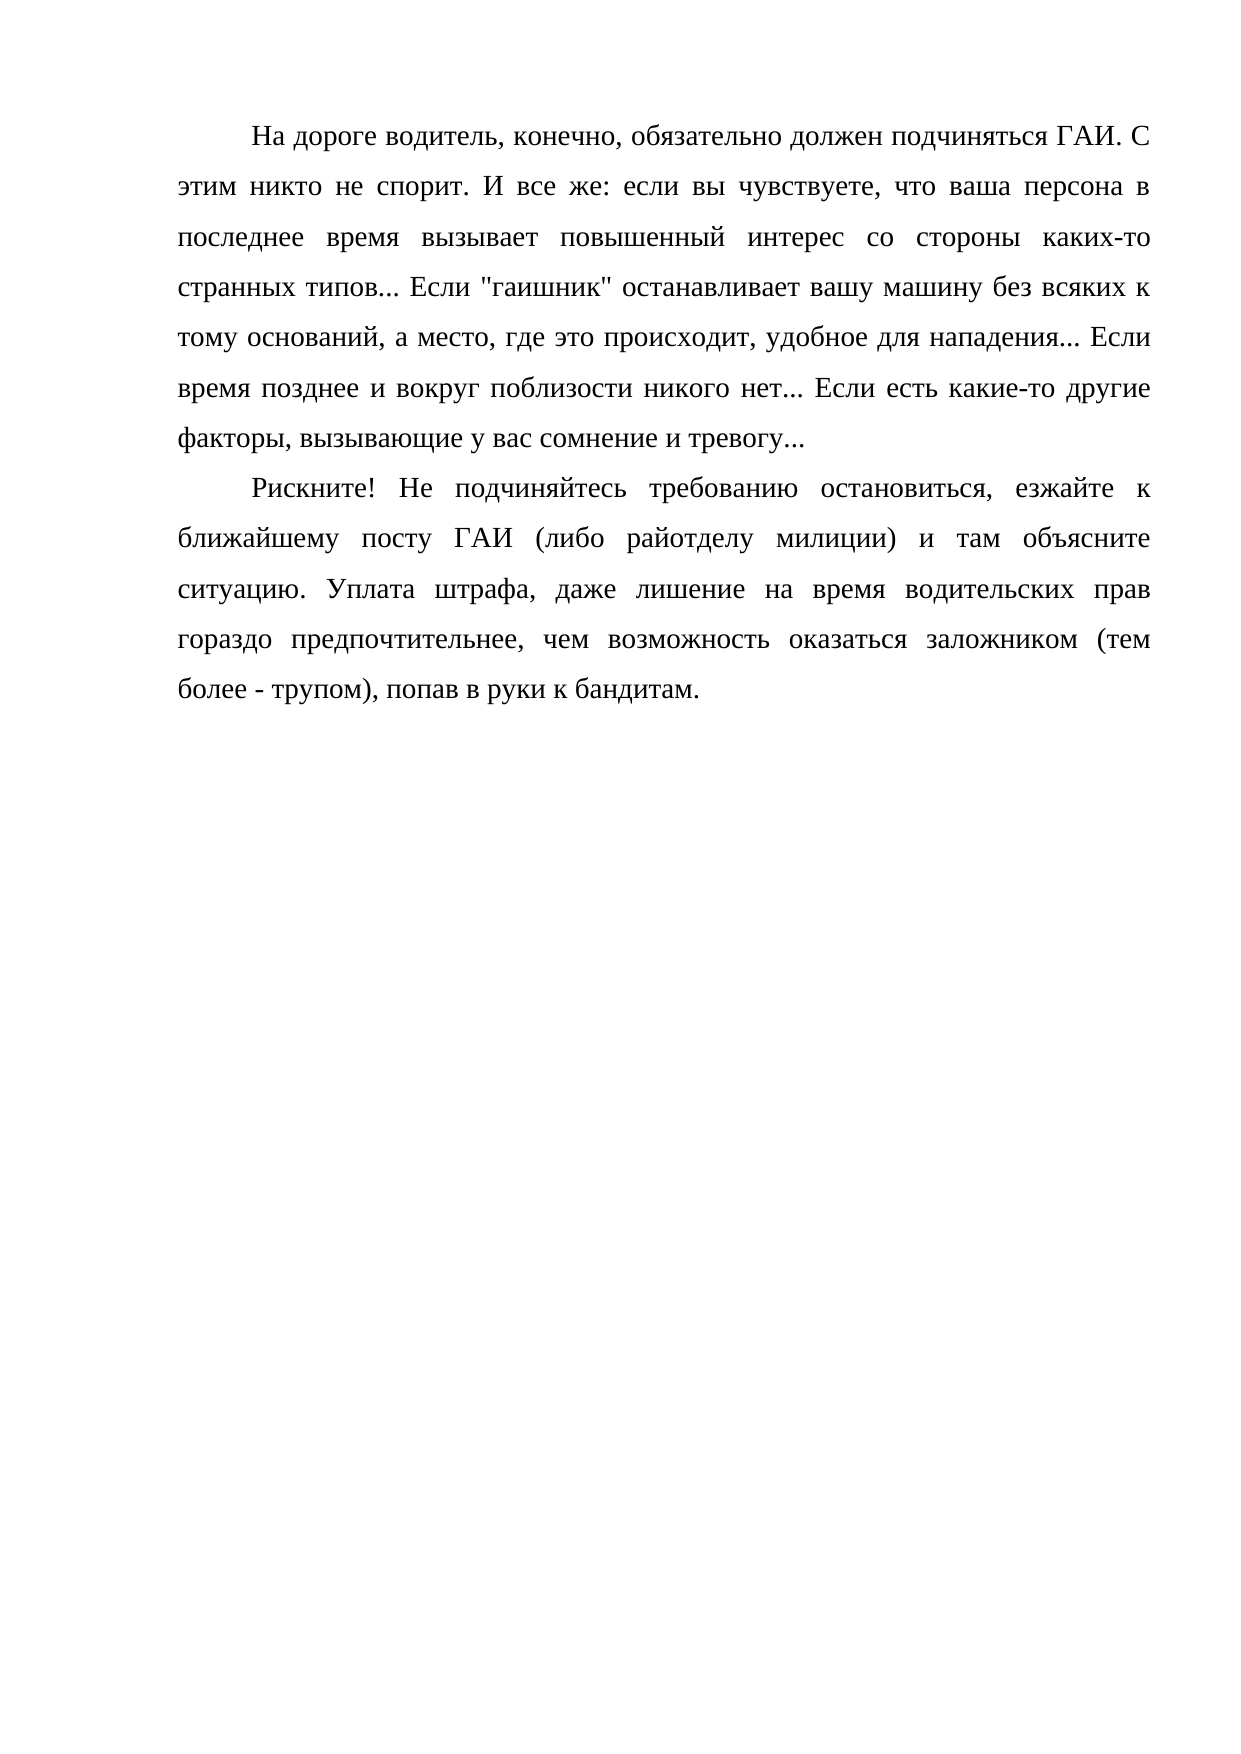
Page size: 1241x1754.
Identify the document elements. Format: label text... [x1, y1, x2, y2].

text На дороге водитель, конечно, обязательно должен подчиняться ГАИ. С этим никто не спорит. И все же: если вы чувствуете, что ваша персона в последнее время вызывает повышенный интерес со стороны каких-то странных типов... Если "гаишник" останавливает вашу машину без всяких к тому оснований, а место, где это происходит, удобное для нападения... Если время позднее и вокруг поблизости никого нет... Если есть какие-то другие факторы, вызывающие у вас сомнение и тревогу... [177, 118, 1152, 453]
text Рискните! Не подчиняйтесь требованию остановиться, езжайте к ближайшему посту ГАИ (либо райотделу милиции) и там объясните ситуацию. Уплата штрафа, даже лишение на время водительских прав гораздо предпочтительнее, чем возможность оказаться заложником (тем более - трупом), попав в руки к бандитам. [177, 470, 1152, 705]
